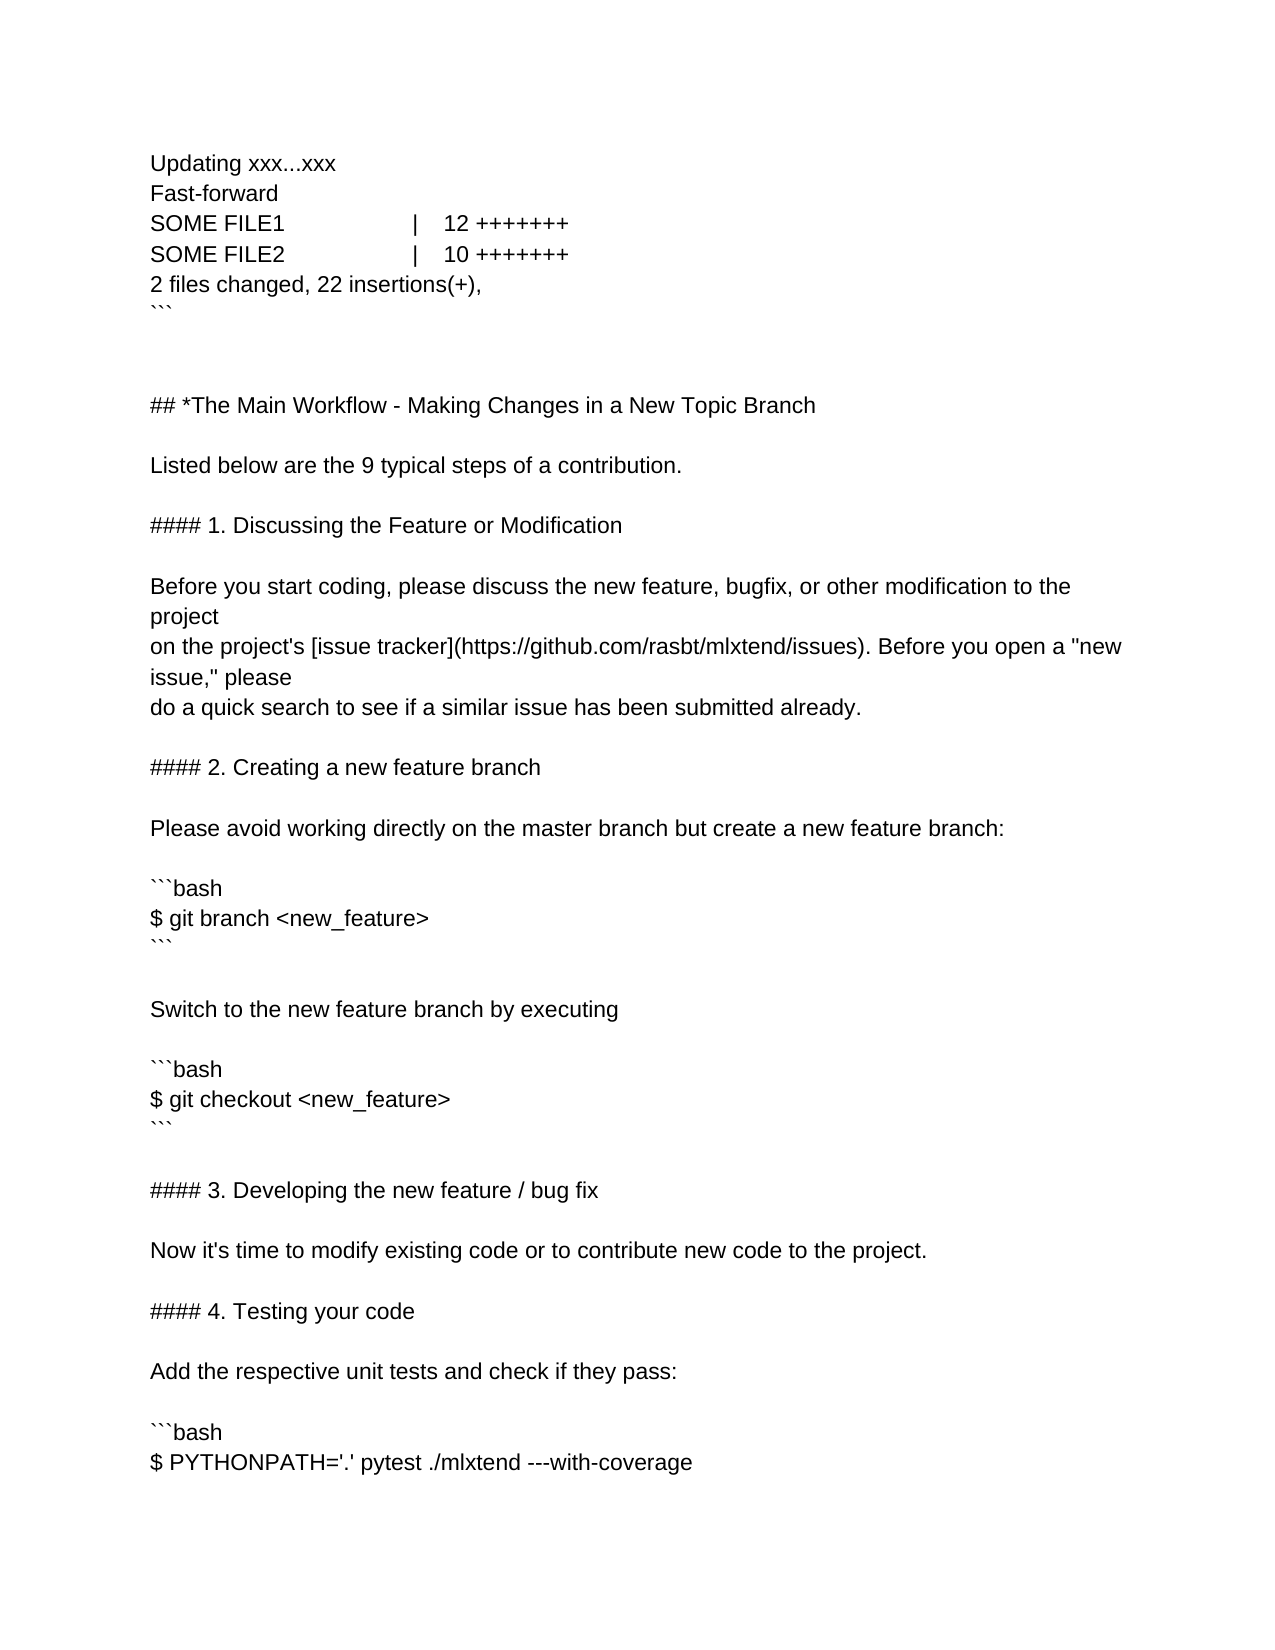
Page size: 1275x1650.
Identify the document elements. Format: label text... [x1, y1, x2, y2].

text #### 3. Developing the new feature / bug fix [150, 1177, 1125, 1203]
text Now it's time to modify existing code or to contribute new code to the project. [150, 1237, 1125, 1264]
text Please avoid working directly on the master branch but create a new feature branch: [150, 814, 1125, 841]
text ```bash [150, 1056, 1125, 1083]
text Updating xxx...xxx [150, 150, 1125, 176]
text ``` [150, 301, 1125, 327]
text $ git checkout <new_feature> [150, 1086, 1125, 1113]
text Fast-forward [150, 180, 1125, 207]
text ## *The Main Workflow - Making Changes in a New Topic Branch [150, 392, 1125, 418]
text ``` [150, 935, 1125, 962]
text $ PYTHONPATH='.' pytest ./mlxtend ---with-coverage [150, 1449, 1125, 1475]
text Before you start coding, please discuss the new feature, bugfix, or other modification to the project [150, 573, 1125, 629]
text ```bash [150, 1419, 1125, 1445]
text #### 1. Discussing the Feature or Modification [150, 512, 1125, 539]
text Switch to the new feature branch by executing [150, 996, 1125, 1022]
text #### 2. Creating a new feature branch [150, 754, 1125, 781]
text #### 4. Testing your code [150, 1298, 1125, 1324]
text 2 files changed, 22 insertions(+), [150, 271, 1125, 297]
text ```bash [150, 875, 1125, 901]
text SOME FILE1 | 12 +++++++ [150, 210, 1125, 237]
text SOME FILE2 | 10 +++++++ [150, 241, 1125, 267]
text ``` [150, 1117, 1125, 1143]
text on the project's [issue tracker](https://github.com/rasbt/mlxtend/issues). Before you open a "new issue," please [150, 633, 1125, 690]
text $ git branch <new_feature> [150, 905, 1125, 932]
text Add the respective unit tests and check if they pass: [150, 1358, 1125, 1385]
text Listed below are the 9 typical steps of a contribution. [150, 452, 1125, 478]
text do a quick search to see if a similar issue has been submitted already. [150, 694, 1125, 720]
